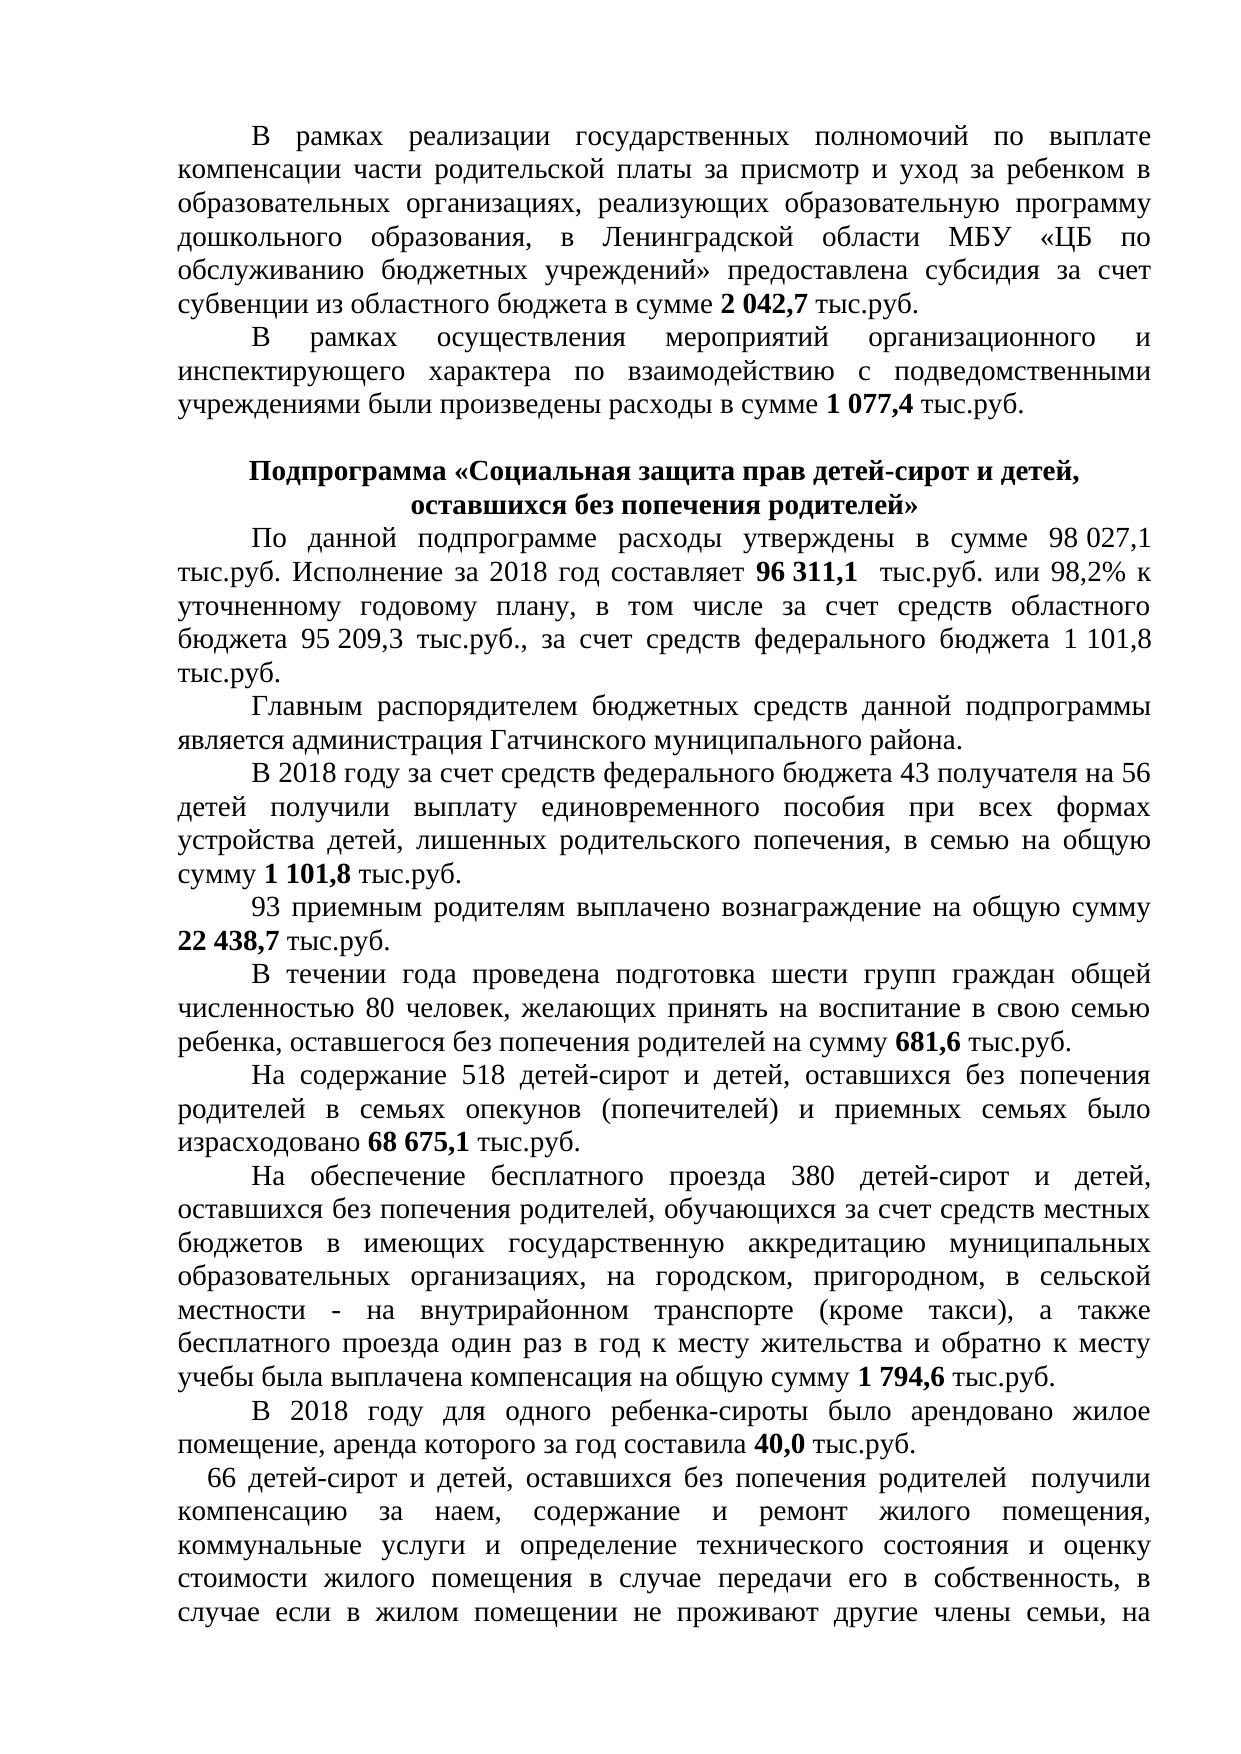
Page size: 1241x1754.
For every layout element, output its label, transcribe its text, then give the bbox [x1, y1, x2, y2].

list Подпрограмма «Социальная защита прав детей-сирот и детей, оставшихся без попечения родителей» [177, 453, 1152, 521]
list В 2018 году для одного ребенка-сироты было арендовано жилое помещение, аренда которого за год составила 40,0 тыс.руб. [177, 1393, 1152, 1460]
text По данной подпрограмме расходы утверждены в сумме 98 027,1 тыс.руб. Исполнение за 2018 год составляет 96 311,1 тыс.руб. или 98,2% к уточненному годовому плану, в том числе за счет средств областного бюджета 95 209,3 тыс.руб., за счет средств федерального бюджета 1 101,8 тыс.руб. [177, 521, 1152, 688]
list В течении года проведена подготовка шести групп граждан общей численностью 80 человек, желающих принять на воспитание в свою семью ребенка, оставшегося без попечения родителей на сумму 681,6 тыс.руб. [177, 957, 1152, 1057]
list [177, 1460, 1152, 1627]
list В 2018 году за счет средств федерального бюджета 43 получателя на 56 детей получили выплату единовременного пособия при всех формах устройства детей, лишенных родительского попечения, в семью на общую сумму 1 101,8 тыс.руб. [177, 755, 1152, 889]
list 93 приемным родителям выплачено вознаграждение на общую сумму 22 438,7 тыс.руб. [177, 889, 1152, 957]
list На содержание 518 детей-сирот и детей, оставшихся без попечения родителей в семьях опекунов (попечителей) и приемных семьях было израсходовано 68 675,1 тыс.руб. [177, 1057, 1152, 1158]
text Главным распорядителем бюджетных средств данной подпрограммы является администрация Гатчинского муниципального района. [177, 688, 1152, 755]
list В рамках реализации государственных полномочий по выплате компенсации части родительской платы за присмотр и уход за ребенком в образовательных организациях, реализующих образовательную программу дошкольного образования, в Ленинградской области МБУ «ЦБ по обслуживанию бюджетных учреждений» предоставлена субсидия за счет субвенции из областного бюджета в сумме 2 042,7 тыс.руб. [177, 118, 1152, 319]
list В рамках осуществления мероприятий организационного и инспектирующего характера по взаимодействию с подведомственными учреждениями были произведены расходы в сумме 1 077,4 тыс.руб. [177, 319, 1152, 420]
list На обеспечение бесплатного проезда 380 детей-сирот и детей, оставшихся без попечения родителей, обучающихся за счет средств местных бюджетов в имеющих государственную аккредитацию муниципальных образовательных организациях, на городском, пригородном, в сельской местности - на внутрирайонном транспорте (кроме такси), а также бесплатного проезда один раз в год к месту жительства и обратно к месту учебы была выплачена компенсация на общую сумму 1 794,6 тыс.руб. [177, 1158, 1152, 1393]
